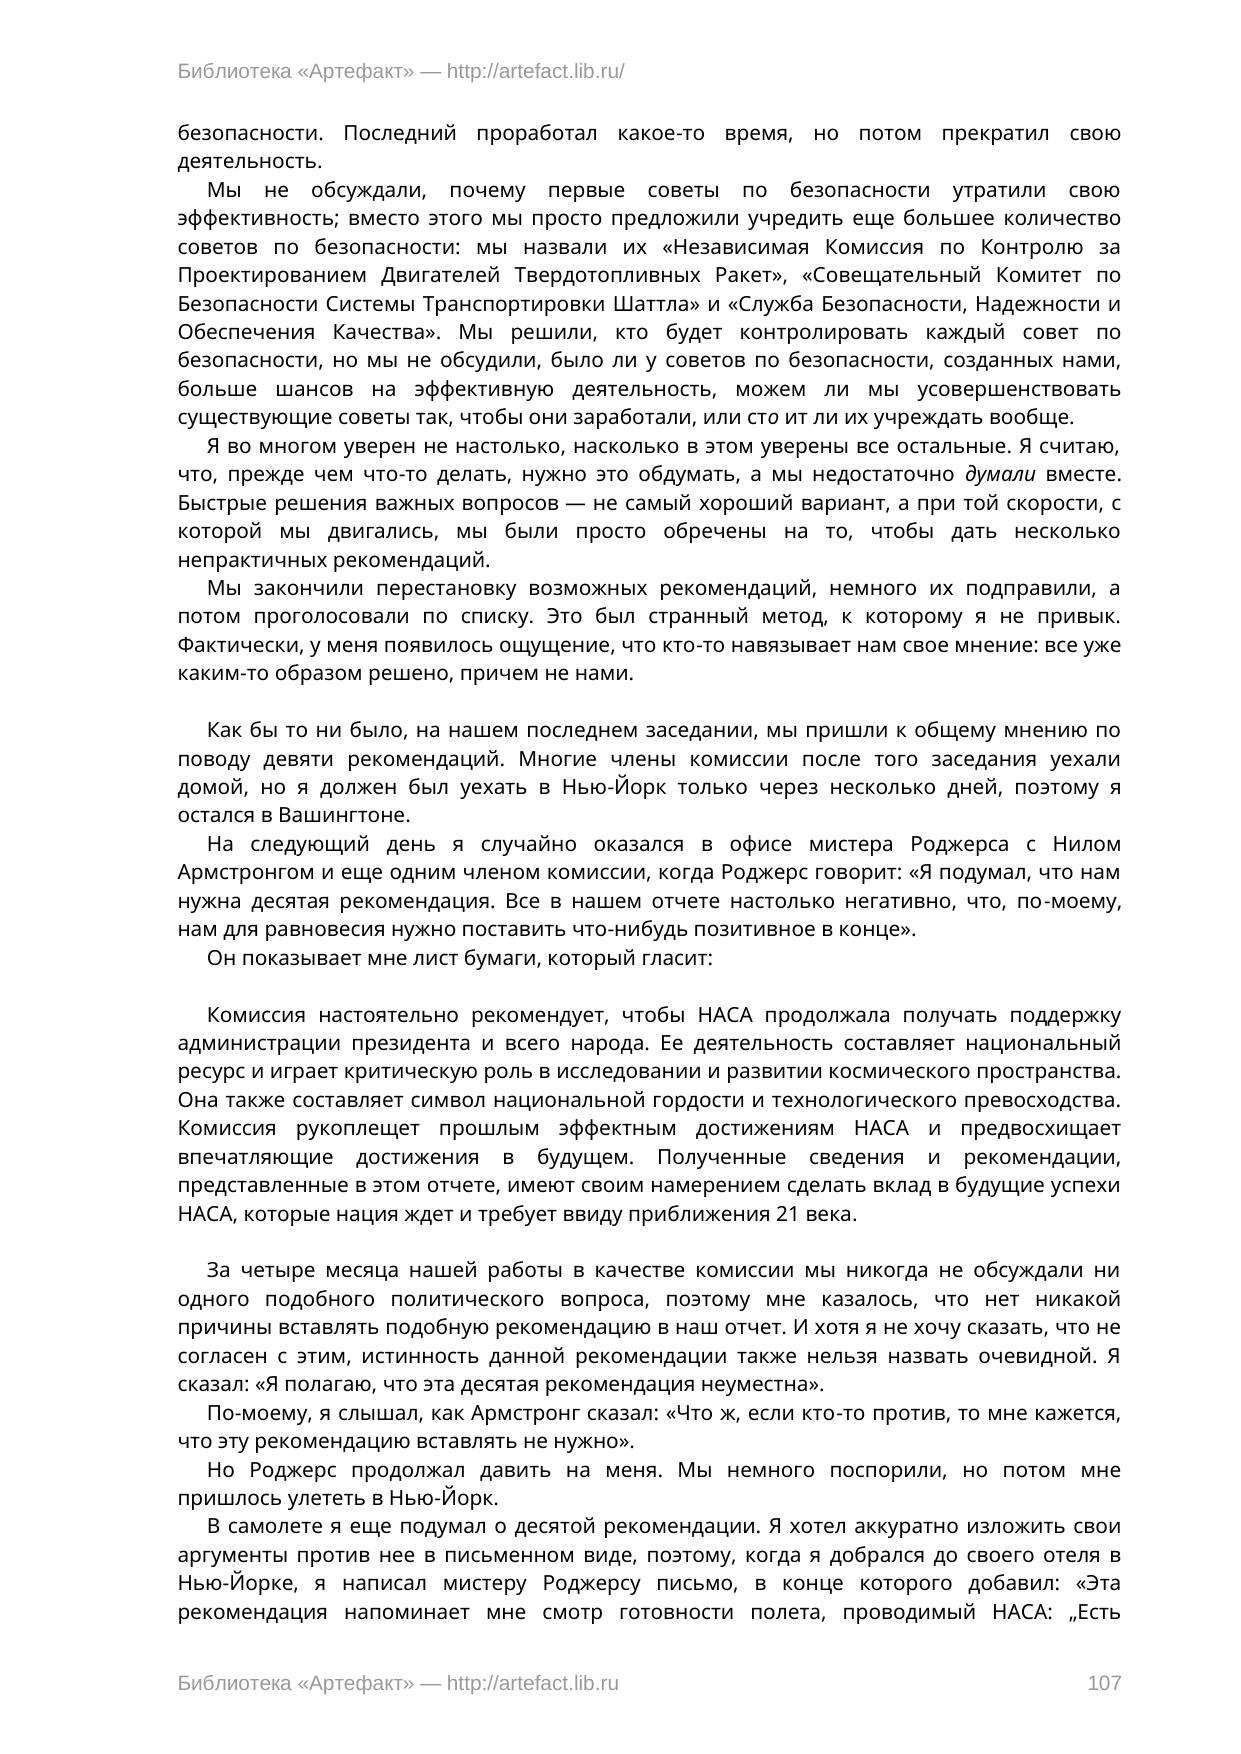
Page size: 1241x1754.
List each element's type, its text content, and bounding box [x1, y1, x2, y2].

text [177, 1512, 1122, 1625]
text За четыре месяца нашей работы в качестве комиссии мы никогда не обсуждали ни одного подобного политического вопроса, поэтому мне казалось, что нет никакой причины вставлять подобную рекомендацию в наш отчет. И хотя я не хочу сказать, что не согласен с этим, истинность данной рекомендации также нельзя назвать очевидной. Я сказал: «Я полагаю, что эта десятая рекомендация неуместна». [177, 1256, 1122, 1398]
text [177, 118, 1122, 175]
text Мы закончили перестановку возможных рекомендаций, немного их подправили, а потом проголосовали по списку. Это был странный метод, к которому я не привык. Фактически, у меня появилось ощущение, что кто-то навязывает нам свое мнение: все уже каким-то образом решено, причем не нами. [177, 573, 1122, 687]
text Но Роджерс продолжал давить на меня. Мы немного поспорили, но потом мне пришлось улететь в Нью-Йорк. [177, 1455, 1122, 1512]
text Он показывает мне лист бумаги, который гласит: [177, 943, 1122, 971]
text Комиссия настоятельно рекомендует, чтобы НАСА продолжала получать поддержку администрации президента и всего народа. Ее деятельность составляет национальный ресурс и играет критическую роль в исследовании и развитии космического пространства. Она также составляет символ национальной гордости и технологического превосходства. Комиссия рукоплещет прошлым эффектным достижениям НАСА и предвосхищает впечатляющие достижения в будущем. Полученные сведения и рекомендации, представленные в этом отчете, имеют своим намерением сделать вклад в будущие успехи НАСА, которые нация ждет и требует ввиду приближения 21 века. [177, 1000, 1122, 1227]
text На следующий день я случайно оказался в офисе мистера Роджерса с Нилом Армстронгом и еще одним членом комиссии, когда Роджерс говорит: «Я подумал, что нам нужна десятая рекомендация. Все в нашем отчете настолько негативно, что, по-моему, нам для равновесия нужно поставить что-нибудь позитивное в конце». [177, 829, 1122, 943]
text По-моему, я слышал, как Армстронг сказал: «Что ж, если кто-то против, то мне кажется, что эту рекомендацию вставлять не нужно». [177, 1398, 1122, 1455]
text Я во многом уверен не настолько, насколько в этом уверены все остальные. Я считаю, что, прежде чем что-то делать, нужно это обдумать, а мы недостаточно думали вместе. Быстрые решения важных вопросов — не самый хороший вариант, а при той скорости, с которой мы двигались, мы были просто обречены на то, чтобы дать несколько непрактичных рекомендаций. [177, 431, 1122, 573]
text Мы не обсуждали, почему первые советы по безопасности утратили свою эффективность; вместо этого мы просто предложили учредить еще большее количество советов по безопасности: мы назвали их «Независимая Комиссия по Контролю за Проектированием Двигателей Твердотопливных Ракет», «Совещательный Комитет по Безопасности Системы Транспортировки Шаттла» и «Служба Безопасности, Надежности и Обеспечения Качества». Мы решили, кто будет контролировать каждый совет по безопасности, но мы не обсудили, было ли у советов по безопасности, созданных нами, больше шансов на эффективную деятельность, можем ли мы усовершенствовать существующие советы так, чтобы они заработали, или сто ит ли их учреждать вообще. [177, 175, 1122, 431]
text Как бы то ни было, на нашем последнем заседании, мы пришли к общему мнению по поводу девяти рекомендаций. Многие члены комиссии после того заседания уехали домой, но я должен был уехать в Нью-Йорк только через несколько дней, поэтому я остался в Вашингтоне. [177, 715, 1122, 829]
